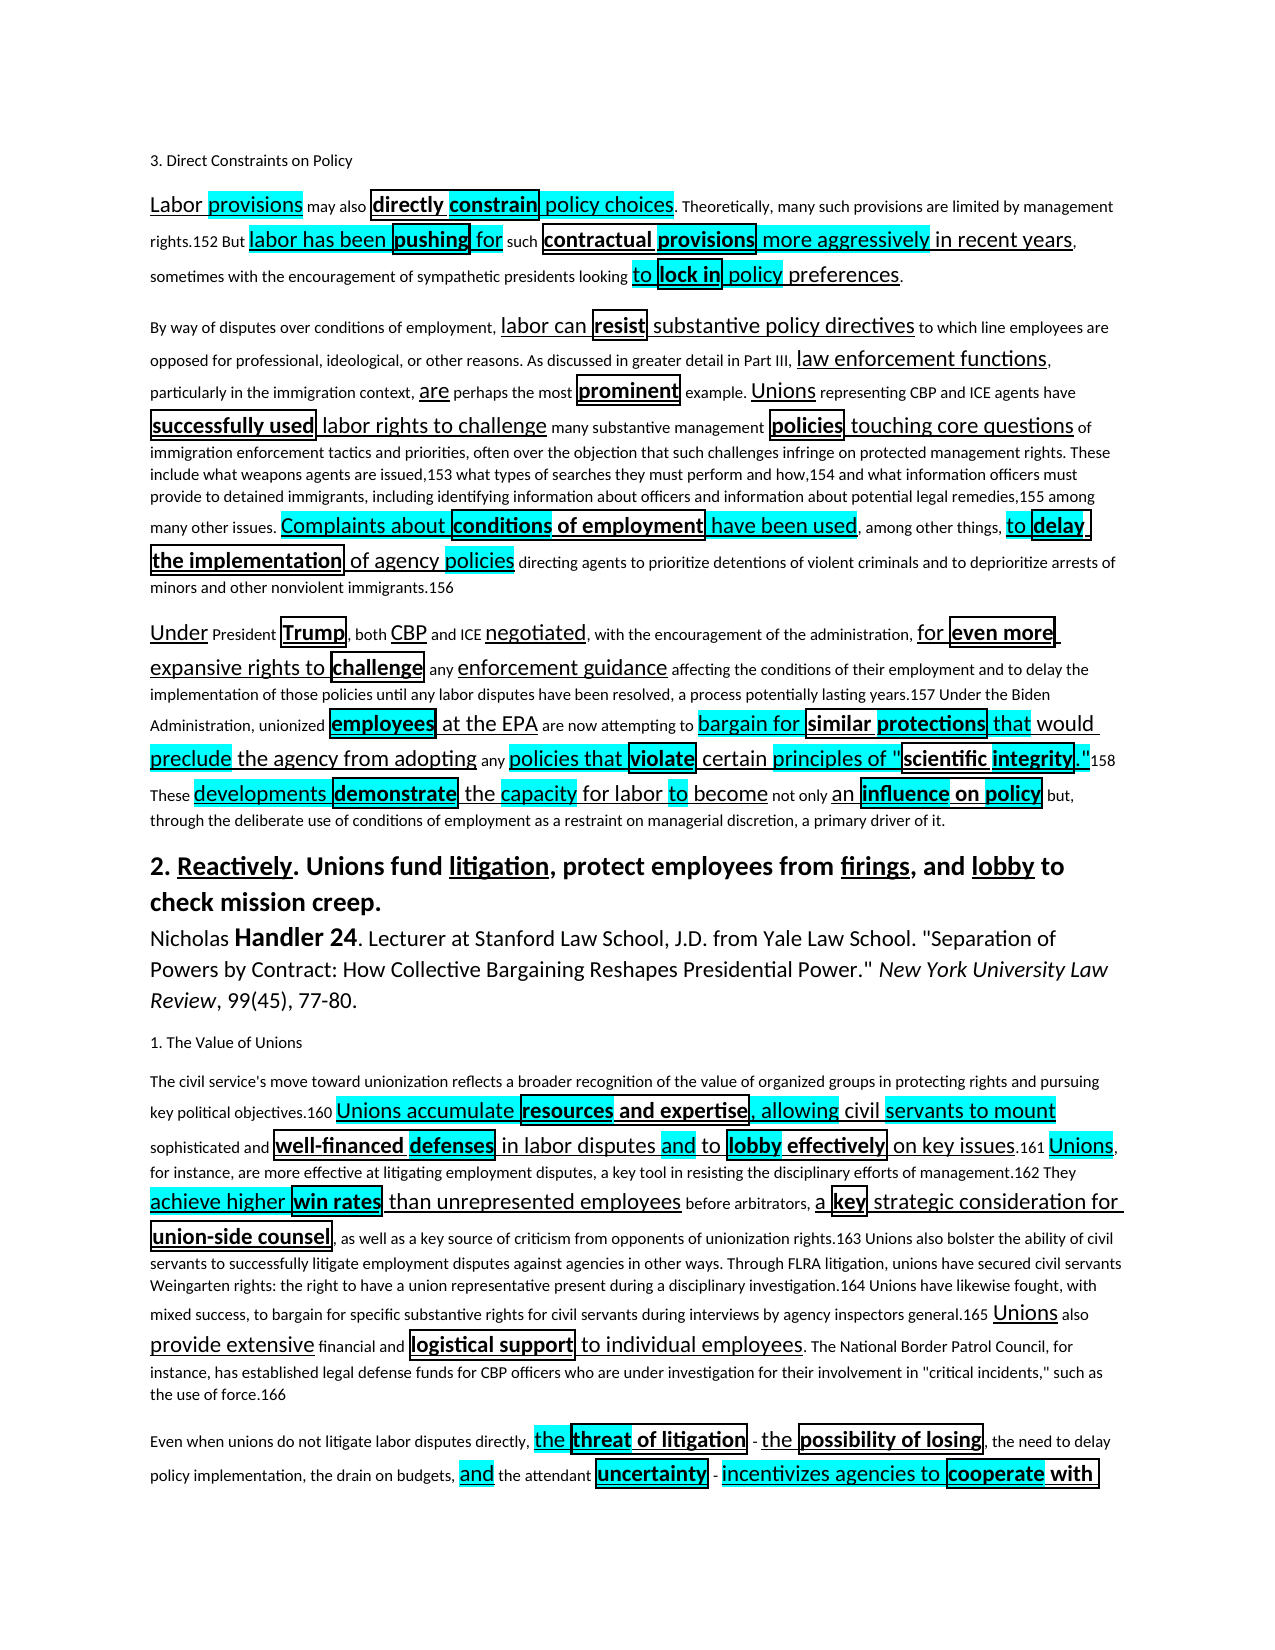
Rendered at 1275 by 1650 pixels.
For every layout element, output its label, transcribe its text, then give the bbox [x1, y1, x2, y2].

text The civil service's move toward unionization reflects a broader recognition of the value of organized groups in protecting rights and pursuing key political objectives.160 Unions accumulate resources and expertise, allowing civil servants to mount sophisticated and well-financed defenses in labor disputes and to lobby effectively on key issues.161 Unions, for instance, are more effective at litigating employment disputes, a key tool in resisting the disciplinary efforts of management.162 They achieve higher win rates than unrepresented employees before arbitrators, a key strategic consideration for union-side counsel, as well as a key source of criticism from opponents of unionization rights.163 Unions also bolster the ability of civil servants to successfully litigate employment disputes against agencies in other ways. Through FLRA litigation, unions have secured civil servants Weingarten rights: the right to have a union representative present during a disciplinary investigation.164 Unions have likewise fought, with mixed success, to bargain for specific substantive rights for civil servants during interviews by agency inspectors general.165 Unions also provide extensive financial and logistical support to individual employees. The National Border Patrol Council, for instance, has established legal defense funds for CBP officers who are under investigation for their involvement in "critical incidents," such as the use of force.166 [150, 1071, 1125, 1404]
text 3. Direct Constraints on Policy [150, 150, 1125, 170]
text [150, 1423, 1125, 1489]
text By way of disputes over conditions of employment, labor can resist substantive policy directives to which line employees are opposed for professional, ideological, or other reasons. As discussed in greater detail in Part III, law enforcement functions, particularly in the immigration context, are perhaps the most prominent example. Unions representing CBP and ICE agents have successfully used labor rights to challenge many substantive management policies touching core questions of immigration enforcement tactics and priorities, often over the objection that such challenges infringe on protected management rights. These include what weapons agents are issued,153 what types of searches they must perform and how,154 and what information officers must provide to detained immigrants, including identifying information about officers and information about potential legal remedies,155 among many other issues. Complaints about conditions of employment have been used, among other things, to delay the implementation of agency policies directing agents to prioritize detentions of violent criminals and to deprioritize arrests of minors and other nonviolent immigrants.156 [150, 309, 1125, 598]
text Labor provisions may also directly constrain policy choices. Theoretically, many such provisions are limited by management rights.152 But labor has been pushing for such contractual provisions more aggressively in recent years, sometimes with the encouragement of sympathetic presidents looking to lock in policy preferences. [150, 188, 1125, 290]
subtitle 2. Reactively. Unions fund litigation, protect employees from firings, and lobby to check mission creep. [150, 849, 1125, 918]
text Under President Trump, both CBP and ICE negotiated, with the encouragement of the administration, for even more expansive rights to challenge any enforcement guidance affecting the conditions of their employment and to delay the implementation of those policies until any labor disputes have been resolved, a process potentially lasting years.157 Under the Biden Administration, unionized employees at the EPA are now attempting to bargain for similar protections that would preclude the agency from adopting any policies that violate certain principles of "scientific integrity."158 These developments demonstrate the capacity for labor to become not only an influence on policy but, through the deliberate use of conditions of employment as a restraint on managerial discretion, a primary driver of it. [150, 616, 1125, 831]
text Nicholas Handler 24. Lecturer at Stanford Law School, J.D. from Yale Law School. "Separation of Powers by Contract: How Collective Bargaining Reshapes Presidential Power." New York University Law Review, 99(45), 77-80. [150, 920, 1125, 1014]
text 1. The Value of Unions [150, 1033, 1125, 1053]
